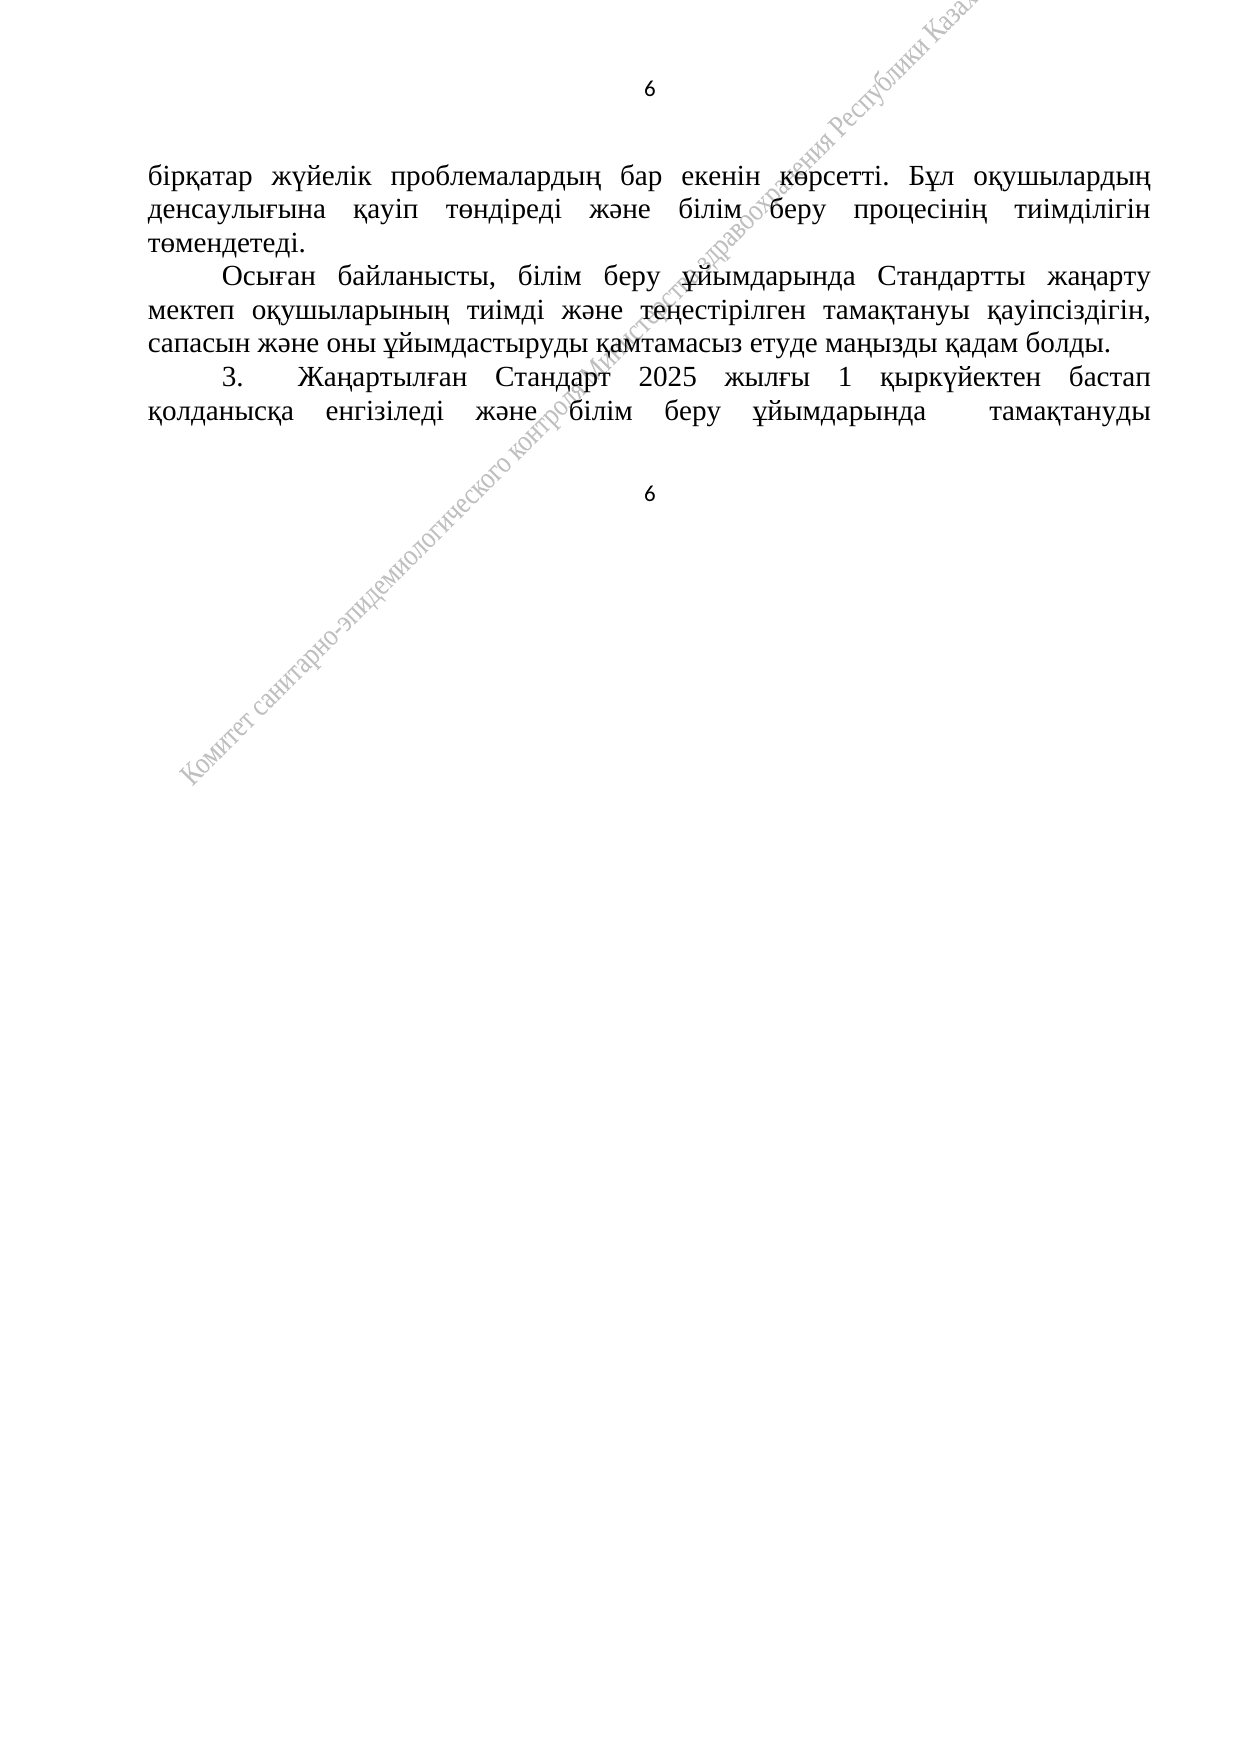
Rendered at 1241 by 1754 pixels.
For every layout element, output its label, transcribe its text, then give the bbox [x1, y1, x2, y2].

text Осыған байланысты, білім беру ұйымдарында Стандартты жаңарту мектеп оқушыларының тиімді және теңестірілген тамақтануы қауіпсіздігін, сапасын және оны ұйымдастыруды қамтамасыз етуде маңызды қадам болды. [148, 258, 1152, 359]
list Мектептерде балалардың тиімді және қауіпсіз тамақтануын ұйымдастыру өскелең ұрпақтың денсаулығын сақтау және нығайту, оқушылардың дұрыс тамақтану дағдыларын қалыптастыру және тамақпен байланысты аурулардың алдын алу үшін маңызды рөл атқарады. Қазақстанда мектепте тамақтануды ұйымдастырудың қазіргі тәжірибесіне жүргізілген талдау нәтижесі балалардың физиологиялық қажеттіліктеріне сай келмейтін мәзірден бастап санитариялық-гигиеналық талаптардың бұзылуына дейінгі бірқатар жүйелік проблемалардың бар екенін көрсетті. Бұл оқушылардың денсаулығына қауіп төндіреді және білім беру процесінің тиімділігін төмендетеді. [148, 158, 1152, 258]
list Жаңартылған Стандарт 2025 жылғы 1 қыркүйектен бастап қолданысқа енгізіледі және білім беру ұйымдарында тамақтануды ұйымдастыруға, санитариялық-гигиеналық жағдайлар,ға мәзір құрастыруға және тамақтануды бақылауға қойылатын бірыңғай талаптарды белгілейді. [148, 359, 1152, 426]
